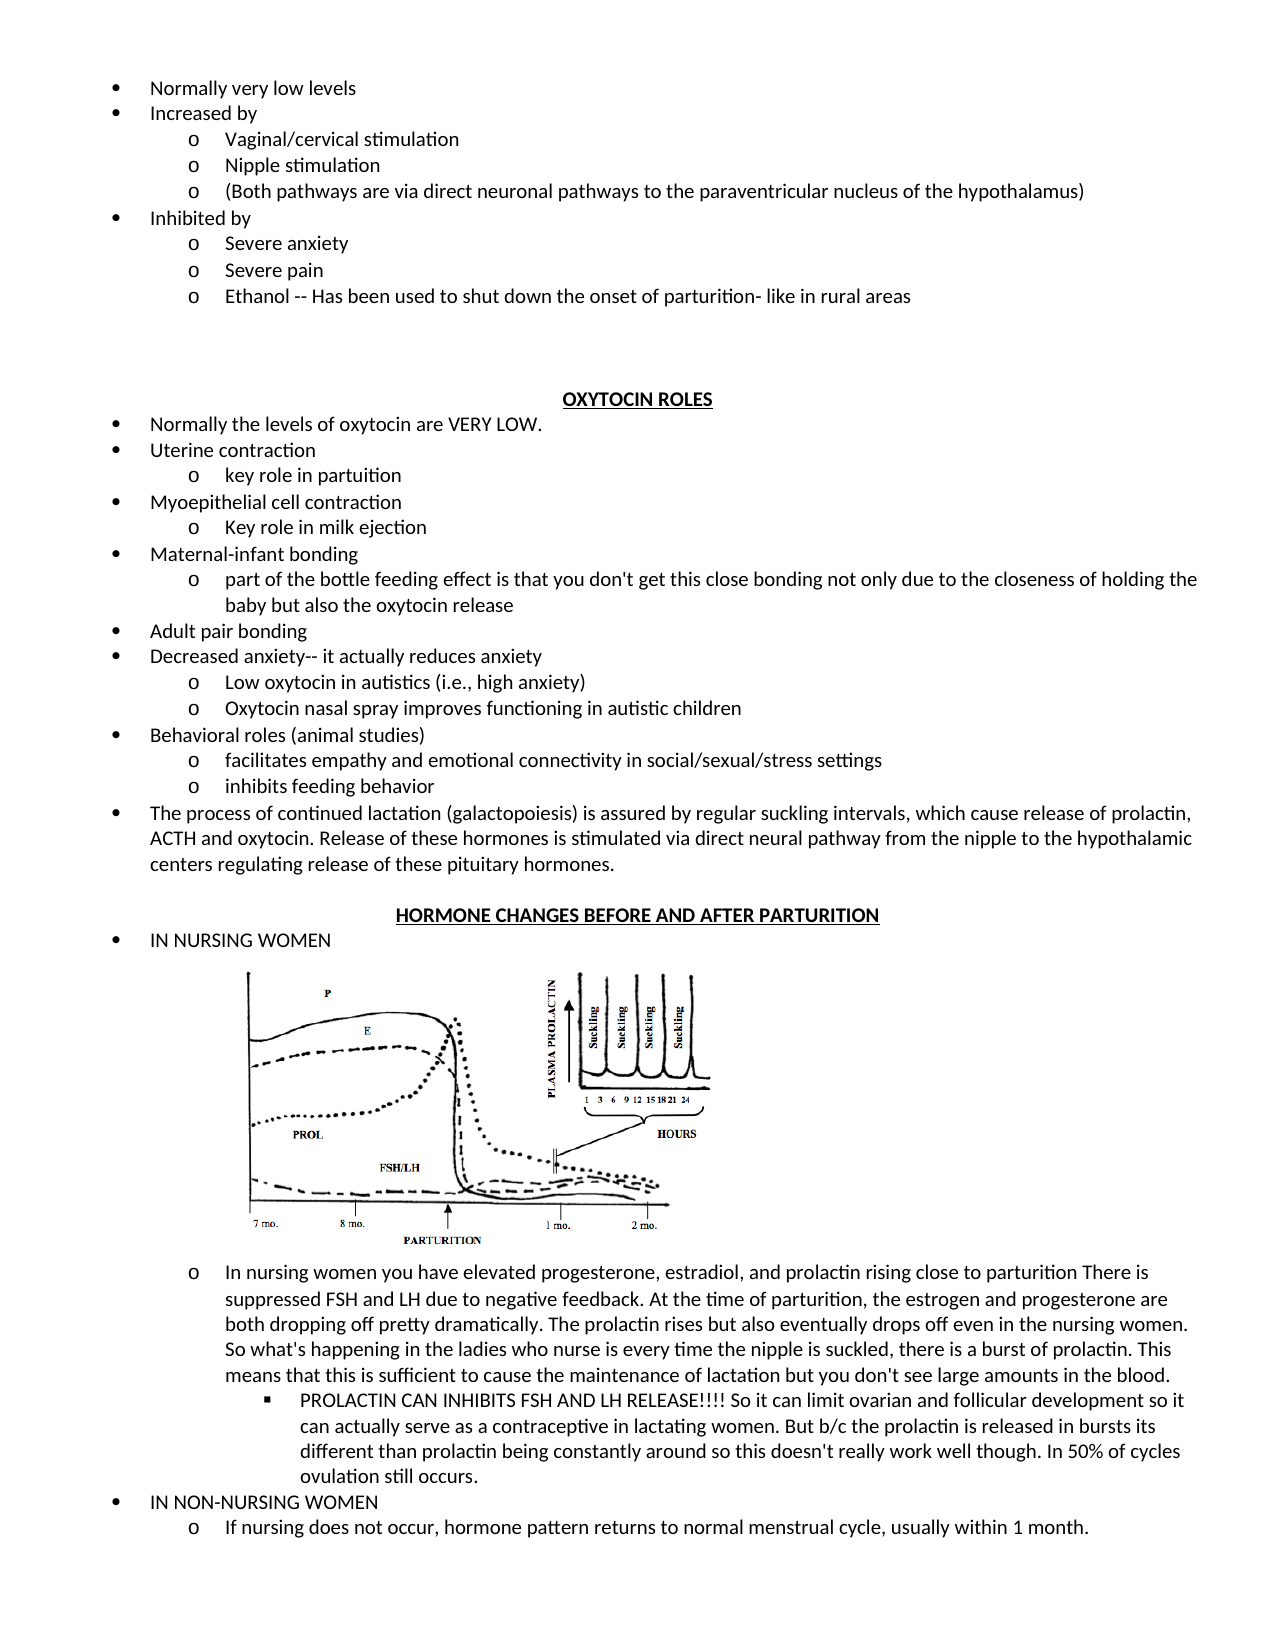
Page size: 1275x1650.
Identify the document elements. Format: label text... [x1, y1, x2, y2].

list Behavioral roles (animal studies) [112, 722, 1200, 747]
list key role in partuition [187, 462, 1200, 489]
list Key role in milk ejection [187, 514, 1200, 541]
list Normally the levels of oxytocin are VERY LOW. [112, 412, 1200, 437]
list Oxytocin nasal spray improves functioning in autistic children [187, 695, 1200, 722]
list Decreased anxiety-- it actually reduces anxiety [112, 643, 1200, 669]
list Maternal-infant bonding [112, 541, 1200, 566]
list Normally very low levels [112, 75, 1200, 100]
list Increased by [112, 100, 1200, 126]
list (Both pathways are via direct neuronal pathways to the paraventricular nucleus of the hypothalamus) [187, 179, 1200, 205]
list Adult pair bonding [112, 618, 1200, 643]
list Uterine contraction [112, 437, 1200, 462]
list Myoepithelial cell contraction [112, 489, 1200, 514]
list IN NURSING WOMEN [112, 927, 1200, 953]
list part of the bottle feeding effect is that you don't get this close bonding not only due to the closeness of holding the baby but also the oxytocin release [187, 566, 1200, 618]
list Nipple stimulation [187, 152, 1200, 179]
list inhibits feeding behavior [187, 774, 1200, 800]
list If nursing does not occur, hormone pattern returns to normal menstrual cycle, usually within 1 month. [187, 1514, 1200, 1541]
list Severe anxiety [187, 231, 1200, 257]
list PROLACTIN CAN INHIBITS FSH AND LH RELEASE!!!! So it can limit ovarian and follicular development so it can actually serve as a contraceptive in lactating women. But b/c the prolactin is released in bursts its different than prolactin being constantly around so this doesn't really work well though. In 50% of cycles ovulation still occurs. [262, 1387, 1200, 1489]
list Inhibited by [112, 205, 1200, 231]
text HORMONE CHANGES BEFORE AND AFTER PARTURITION [75, 902, 1200, 927]
list Low oxytocin in autistics (i.e., high anxiety) [187, 669, 1200, 695]
list Vaginal/cervical stimulation [187, 126, 1200, 152]
list The process of continued lactation (galactopoiesis) is assured by regular suckling intervals, which cause release of prolactin, ACTH and oxytocin. Release of these hormones is stimulated via direct neural pathway from the nipple to the hypothalamic centers regulating release of these pituitary hormones. [112, 800, 1200, 876]
list In nursing women you have elevated progesterone, estradiol, and prolactin rising close to parturition There is suppressed FSH and LH due to negative feedback. At the time of parturition, the estrogen and progesterone are both dropping off pretty dramatically. The prolactin rises but also eventually drops off even in the nursing women. So what's happening in the ladies who nurse is every time the nipple is suckled, there is a burst of prolactin. This means that this is sufficient to cause the maintenance of lactation but you don't see large amounts in the blood. [187, 1259, 1200, 1387]
list IN NON-NURSING WOMEN [112, 1489, 1200, 1514]
list Severe pain [187, 257, 1200, 283]
list Ethanol -- Has been used to shut down the onset of parturition- like in rural areas [187, 283, 1200, 310]
picture [225, 952, 732, 1260]
list facilitates empathy and emotional connectivity in social/sexual/stress settings [187, 747, 1200, 774]
text OXYTOCIN ROLES [75, 386, 1200, 412]
